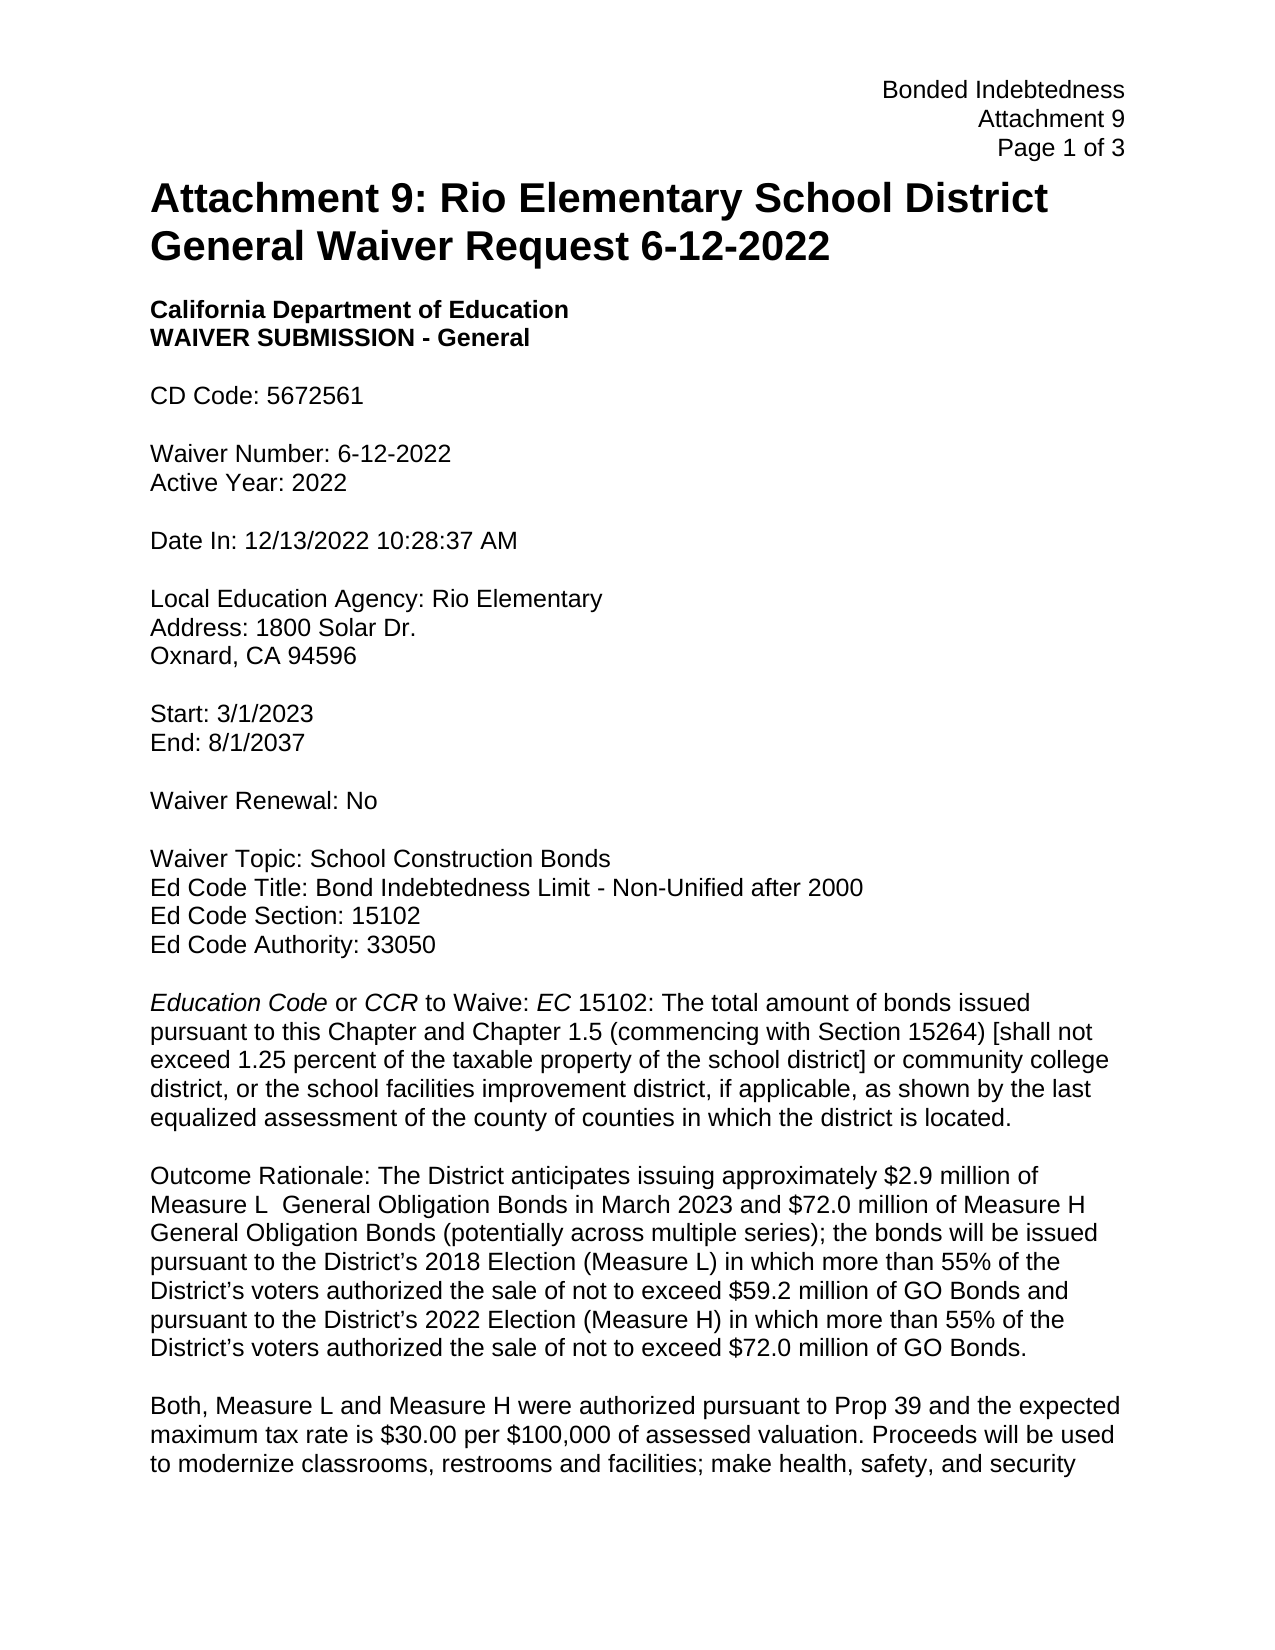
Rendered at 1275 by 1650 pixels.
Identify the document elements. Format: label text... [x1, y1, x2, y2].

subtitle Attachment 9: Rio Elementary School District General Waiver Request 6-12-2022 [150, 174, 1125, 269]
text Waiver Topic: School Construction Bonds [150, 844, 1125, 872]
text Ed Code Authority: 33050 [150, 930, 1125, 959]
text WAIVER SUBMISSION - General [150, 323, 1125, 352]
text Address: 1800 Solar Dr. [150, 612, 1125, 641]
text Active Year: 2022 [150, 468, 1125, 497]
text California Department of Education [150, 294, 1125, 323]
text CD Code: 5672561 [150, 381, 1125, 410]
text Oxnard, CA 94596 [150, 641, 1125, 670]
text End: 8/1/2037 [150, 728, 1125, 757]
text Waiver Renewal: No [150, 786, 1125, 814]
text Ed Code Section: 15102 [150, 901, 1125, 930]
text Start: 3/1/2023 [150, 699, 1125, 728]
text Waiver Number: 6-12-2022 [150, 439, 1125, 468]
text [150, 1391, 1125, 1477]
text Ed Code Title: Bond Indebtedness Limit - Non-Unified after 2000 [150, 872, 1125, 901]
text Date In: 12/13/2022 10:28:37 AM [150, 526, 1125, 554]
text Local Education Agency: Rio Elementary [150, 584, 1125, 612]
text Outcome Rationale: The District anticipates issuing approximately $2.9 million of Measure L General Obligation Bonds in March 2023 and $72.0 million of Measure H General Obligation Bonds (potentially across multiple series); the bonds will be issued pursuant to the District’s 2018 Election (Measure L) in which more than 55% of the District’s voters authorized the sale of not to exceed $59.2 million of GO Bonds and pursuant to the District’s 2022 Election (Measure H) in which more than 55% of the District’s voters authorized the sale of not to exceed $72.0 million of GO Bonds. [150, 1161, 1125, 1362]
